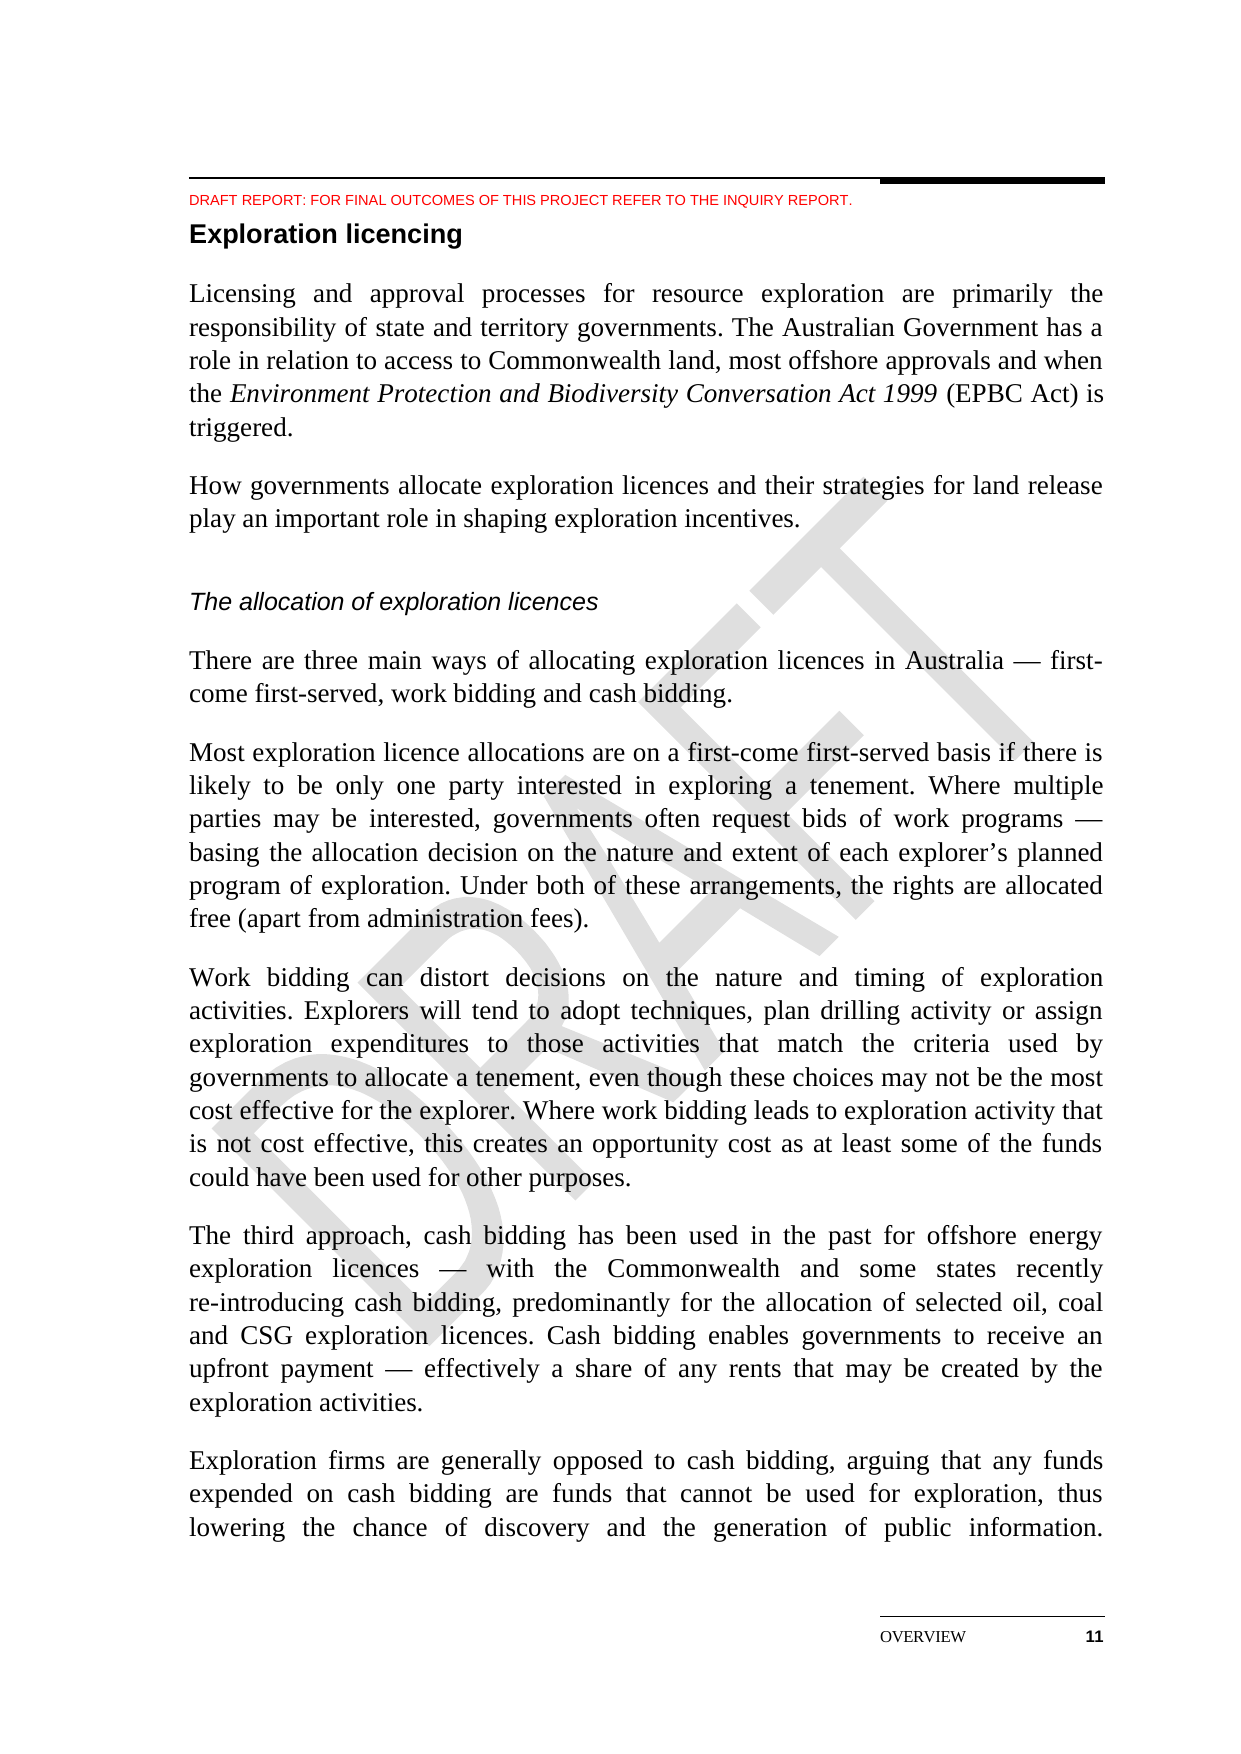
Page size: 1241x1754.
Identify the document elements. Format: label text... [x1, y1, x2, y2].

text How governments allocate exploration licences and their strategies for land release play an important role in shaping exploration incentives. [189, 467, 1104, 533]
text Most exploration licence allocations are on a first-come first-served basis if there is likely to be only one party interested in exploring a tenement. Where multiple parties may be interested, governments often request bids of work programs — basing the allocation decision on the nature and extent of each explorer’s planned program of exploration. Under both of these arrangements, the rights are allocated free (apart from administration fees). [189, 733, 1104, 933]
subtitle Exploration licencing [189, 217, 1104, 250]
subtitle The allocation of exploration licences [189, 583, 1104, 617]
text Work bidding can distort decisions on the nature and timing of exploration activities. Explorers will tend to adopt techniques, plan drilling activity or assign exploration expenditures to those activities that match the criteria used by governments to allocate a tenement, even though these choices may not be the most cost effective for the explorer. Where work bidding leads to exploration activity that is not cost effective, this creates an opportunity cost as at least some of the funds could have been used for other purposes. [189, 958, 1104, 1192]
text Licensing and approval processes for resource exploration are primarily the responsibility of state and territory governments. The Australian Government has a role in relation to access to Commonwealth land, most offshore approvals and when the Environment Protection and Biodiversity Conversation Act 1999 (EPBC Act) is triggered. [189, 275, 1104, 442]
text There are three main ways of allocating exploration licences in Australia — first-come first-served, work bidding and cash bidding. [189, 642, 1104, 708]
text The third approach, cash bidding has been used in the past for offshore energy exploration licences — with the Commonwealth and some states recently re-introducing cash bidding, predominantly for the allocation of selected oil, coal and CSG exploration licences. Cash bidding enables governments to receive an upfront payment — effectively a share of any rents that may be created by the exploration activities. [189, 1217, 1104, 1417]
